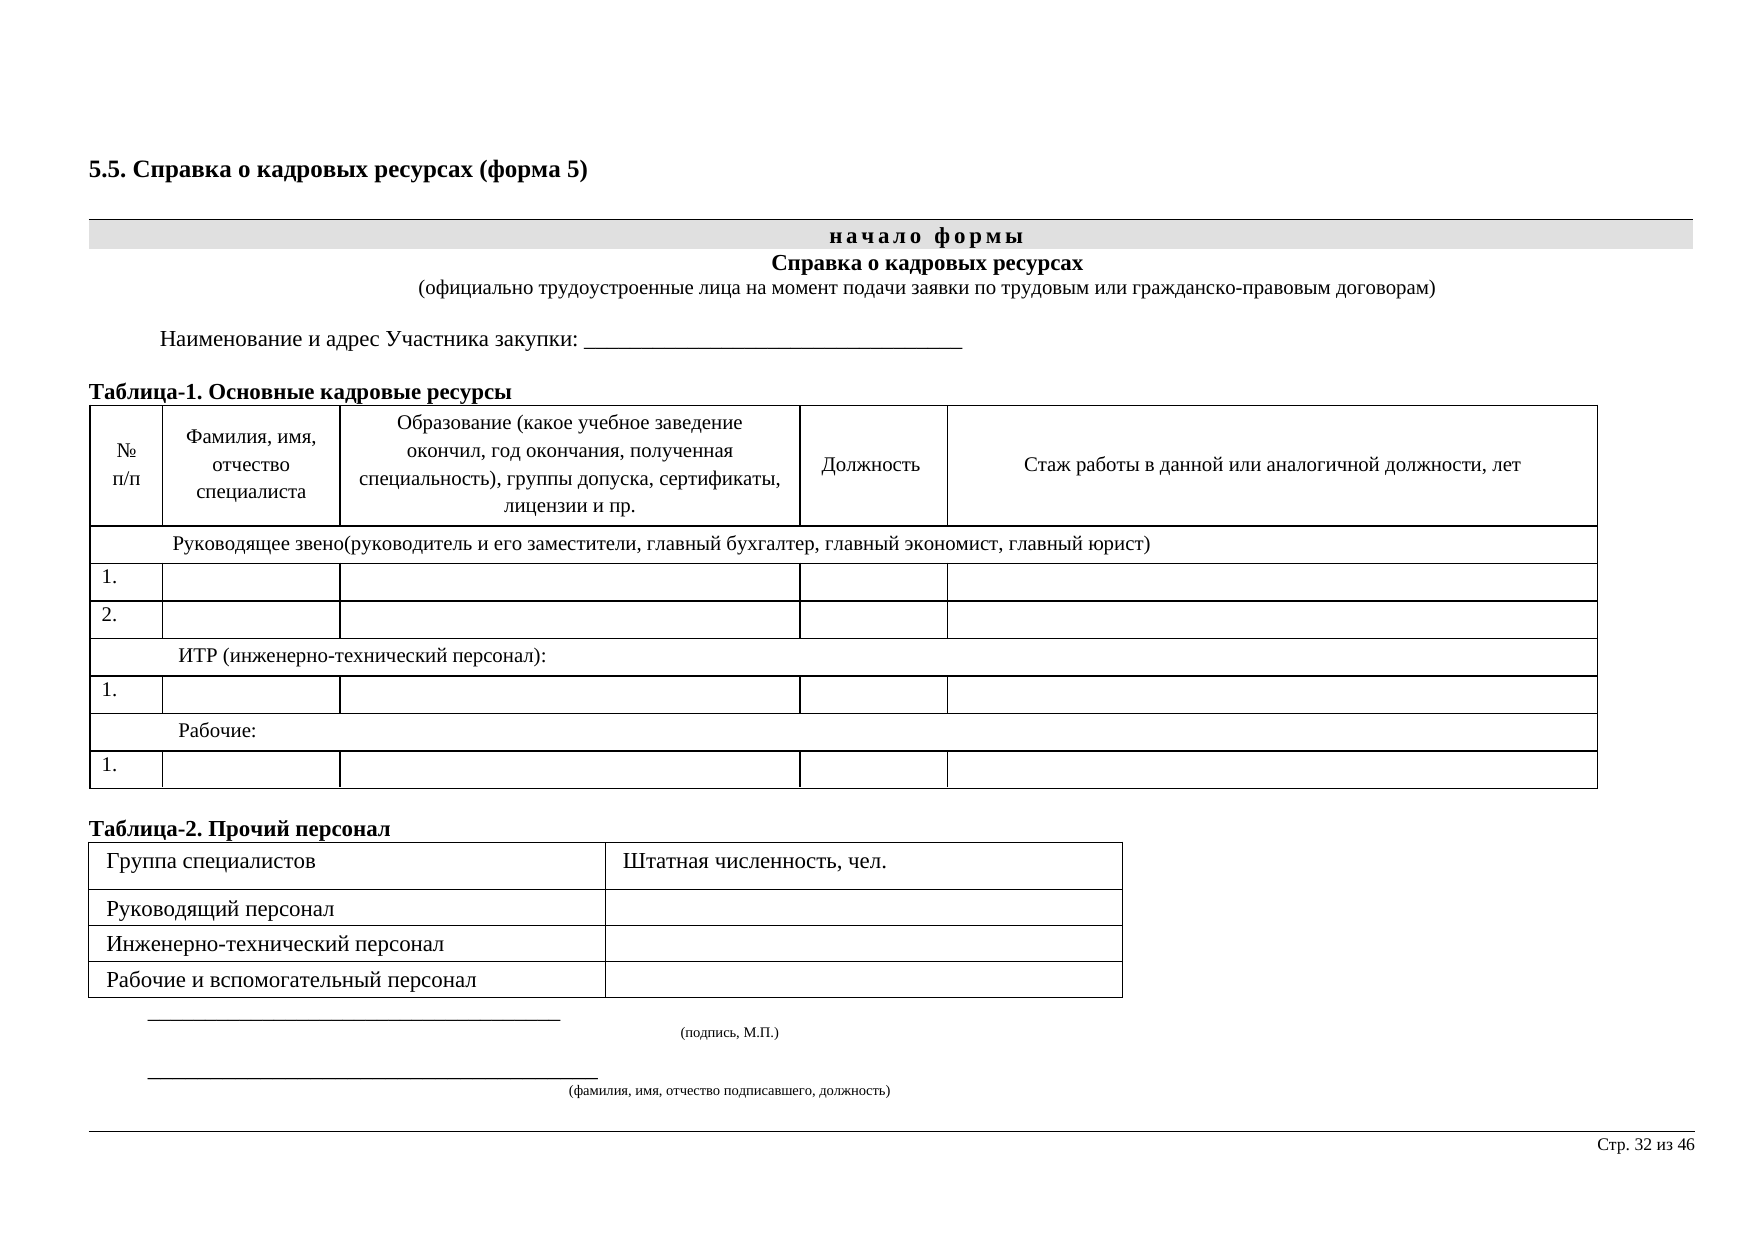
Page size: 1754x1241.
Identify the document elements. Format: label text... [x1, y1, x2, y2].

table_header Группа специалистов [89, 843, 605, 889]
table_cell [91, 564, 162, 600]
text ____________________________________ [89, 1053, 1695, 1081]
table_header Стаж работы в данной или аналогичной должности, лет [948, 406, 1597, 525]
table_cell Руководящий персонал [89, 890, 605, 925]
table_cell [948, 752, 1597, 787]
table_cell [948, 564, 1597, 600]
table_cell [91, 602, 162, 637]
table_cell [341, 602, 799, 637]
table_cell [341, 677, 799, 712]
table_cell [341, 752, 799, 787]
text Таблица-2. Прочий персонал [89, 815, 1695, 842]
table_header № п/п [91, 406, 162, 525]
table_header Штатная численность, чел. [606, 843, 1122, 889]
table_cell Руководящее звено(руководитель и его заместители, главный бухгалтер, главный экономист, главный юрист) [91, 527, 1597, 562]
text 5.5. Справка о кадровых ресурсах (форма 5) [89, 154, 1695, 183]
table_cell [341, 564, 799, 600]
table_cell [801, 677, 947, 712]
table_cell Рабочие: [91, 714, 1597, 750]
table_cell [163, 677, 339, 712]
table_cell [606, 890, 1122, 925]
table_cell [606, 962, 1122, 997]
table_cell ИТР (инженерно-технический персонал): [91, 639, 1597, 675]
table_cell [801, 752, 947, 787]
table_cell Рабочие и вспомогательный персонал [89, 962, 605, 997]
text (официально трудоустроенные лица на момент подачи заявки по трудовым или гражданско-правовым договорам) [89, 275, 1695, 299]
text Справка о кадровых ресурсах [89, 249, 1695, 275]
table_header Фамилия, имя, отчество специалиста [163, 406, 339, 525]
table_cell [163, 564, 339, 600]
table_header Должность [801, 406, 947, 525]
table_cell [801, 564, 947, 600]
table_cell [606, 926, 1122, 961]
table_cell [91, 752, 162, 787]
text Наименование и адрес Участника закупки: _________________________________ [89, 326, 1695, 352]
text (фамилия, имя, отчество подписавшего, должность) [89, 1081, 1311, 1110]
text Таблица-1. Основные кадровые ресурсы [89, 378, 1695, 404]
table_cell [163, 752, 339, 787]
table_cell [163, 602, 339, 637]
table_header Образование (какое учебное заведение окончил, год окончания, полученная специальность), группы допуска, сертификаты, лицензии и пр. [341, 406, 799, 525]
text (подпись, М.П.) [89, 1024, 1311, 1053]
table_cell [801, 602, 947, 637]
table_cell [91, 677, 162, 712]
table_cell [948, 677, 1597, 712]
text ____________________________________ [89, 998, 1695, 1024]
table_cell [948, 602, 1597, 637]
table_cell Инженерно-технический персонал [89, 926, 605, 961]
text начало формы [89, 220, 1693, 249]
